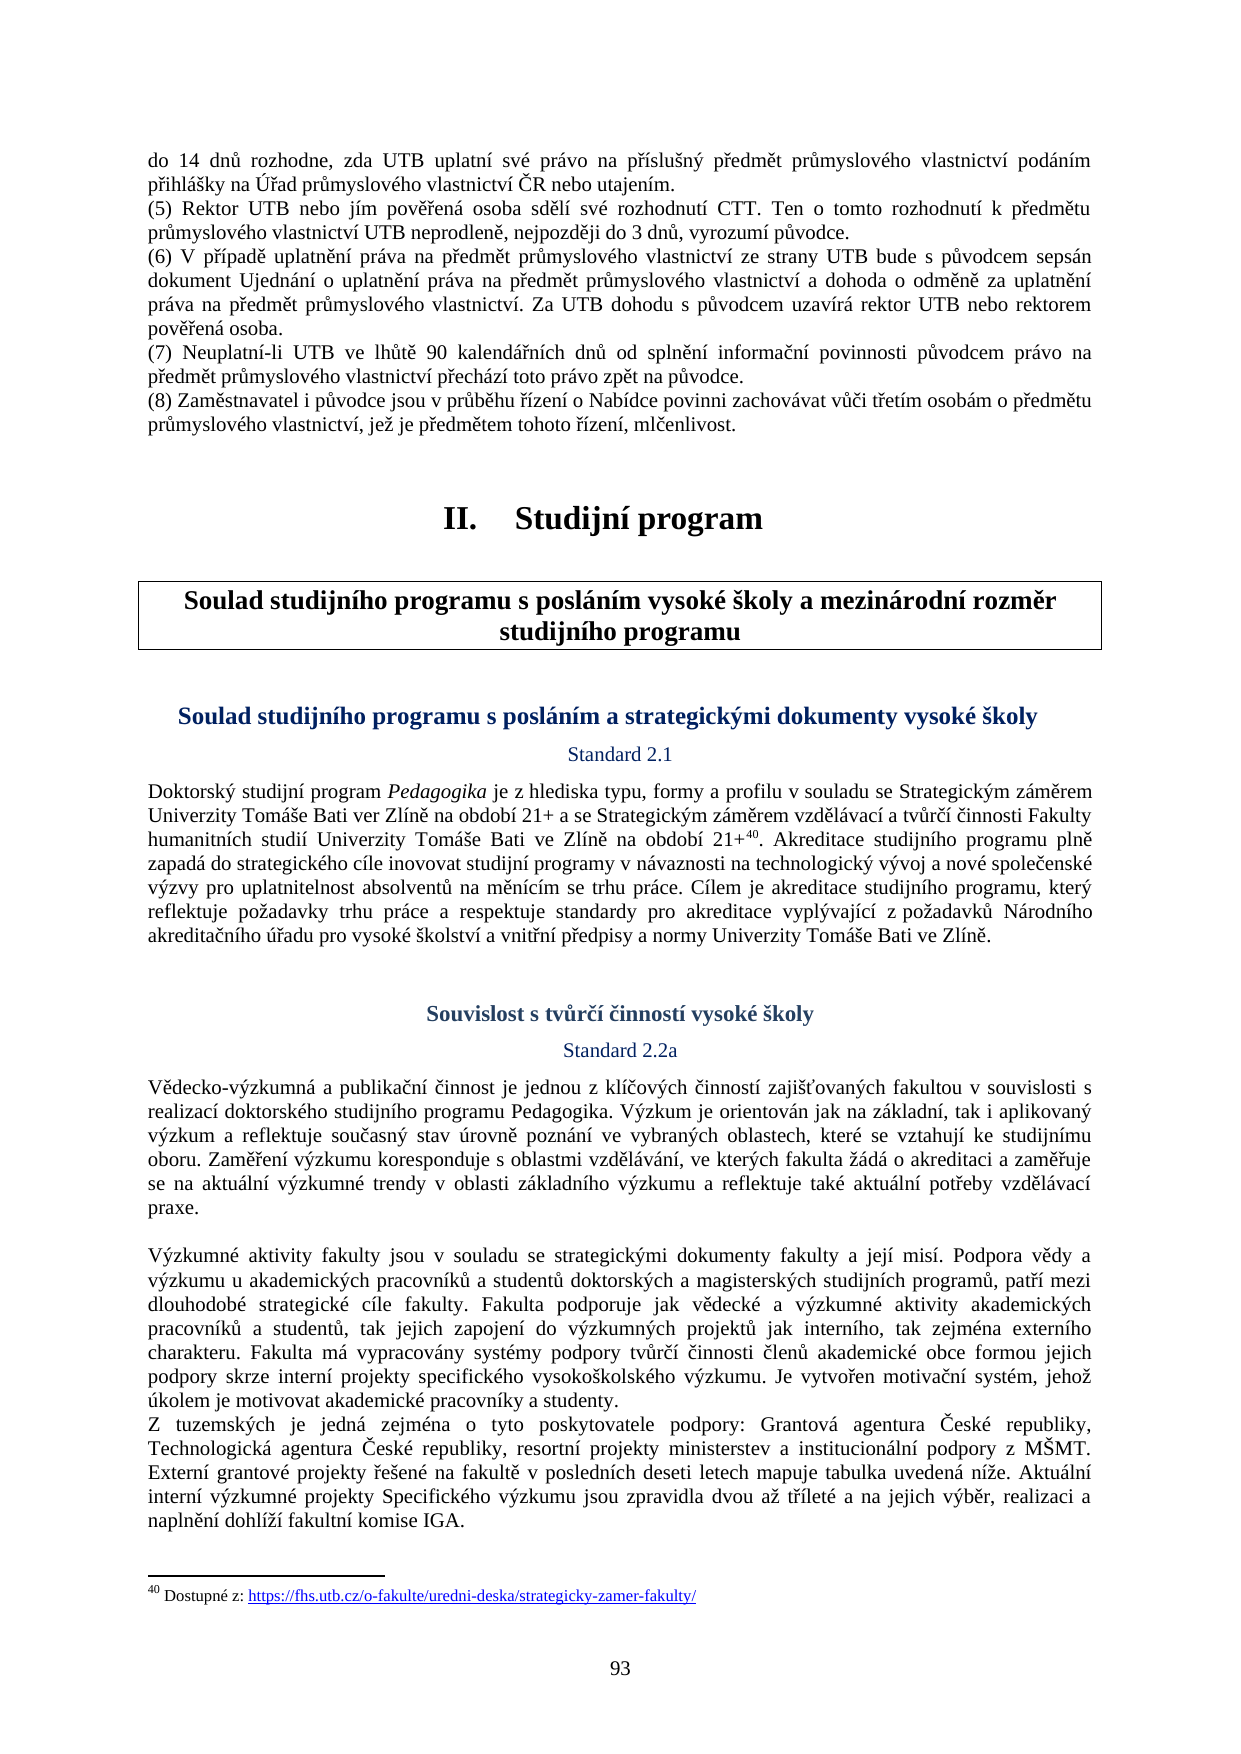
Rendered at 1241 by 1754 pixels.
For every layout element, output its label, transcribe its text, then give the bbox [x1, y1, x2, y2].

text (7) Neuplatní-li UTB ve lhůtě 90 kalendářních dnů od splnění informační povinnosti původcem právo na předmět průmyslového vlastnictví přechází toto právo zpět na původce. [148, 340, 1093, 388]
text (5) Rektor UTB nebo jím pověřená osoba sdělí své rozhodnutí CTT. Ten o tomto rozhodnutí k předmětu průmyslového vlastnictví UTB neprodleně, nejpozději do 3 dnů, vyrozumí původce. [148, 196, 1093, 244]
subtitle Studijní program [148, 498, 1093, 536]
text (8) Zaměstnavatel i původce jsou v průběhu řízení o Nabídce povinni zachovávat vůči třetím osobám o předmětu průmyslového vlastnictví, jež je předmětem tohoto řízení, mlčenlivost. [148, 388, 1093, 436]
subtitle Soulad studijního programu s posláním vysoké školy a mezinárodní rozměr studijního programu [139, 582, 1101, 649]
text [148, 148, 1093, 196]
text Doktorský studijní program Pedagogika je z hlediska typu, formy a profilu v souladu se Strategickým záměrem Univerzity Tomáše Bati ver Zlíně na období 21+ a se Strategickým záměrem vzdělávací a tvůrčí činnosti Fakulty humanitních studií Univerzity Tomáše Bati ve Zlíně na období 21+. Akreditace studijního programu plně zapadá do strategického cíle inovovat studijní programy v návaznosti na technologický vývoj a nové společenské výzvy pro uplatnitelnost absolventů na měnícím se trhu práce. Cílem je akreditace studijního programu, který reflektuje požadavky trhu práce a respektuje standardy pro akreditace vyplývající z požadavků Národního akreditačního úřadu pro vysoké školství a vnitřní předpisy a normy Univerzity Tomáše Bati ve Zlíně. [148, 779, 1093, 947]
text (6) V případě uplatnění práva na předmět průmyslového vlastnictví ze strany UTB bude s původcem sepsán dokument Ujednání o uplatnění práva na předmět průmyslového vlastnictví a dohoda o odměně za uplatnění práva na předmět průmyslového vlastnictví. Za UTB dohodu s původcem uzavírá rektor UTB nebo rektorem pověřená osoba. [148, 244, 1093, 340]
text Standard 2.2a [148, 1038, 1093, 1062]
text Výzkumné aktivity fakulty jsou v souladu se strategickými dokumenty fakulty a její misí. Podpora vědy a výzkumu u akademických pracovníků a studentů doktorských a magisterských studijních programů, patří mezi dlouhodobé strategické cíle fakulty. Fakulta podporuje jak vědecké a výzkumné aktivity akademických pracovníků a studentů, tak jejich zapojení do výzkumných projektů jak interního, tak zejména externího charakteru. Fakulta má vypracovány systémy podpory tvůrčí činnosti členů akademické obce formou jejich podpory skrze interní projekty specifického vysokoškolského výzkumu. Je vytvořen motivační systém, jehož úkolem je motivovat akademické pracovníky a studenty. [148, 1243, 1093, 1412]
text Standard 2.1 [148, 742, 1093, 766]
text Vědecko-výzkumná a publikační činnost je jednou z klíčových činností zajišťovaných fakultou v souvislosti s realizací doktorského studijního programu Pedagogika. Výzkum je orientován jak na základní, tak i aplikovaný výzkum a reflektuje současný stav úrovně poznání ve vybraných oblastech, které se vztahují ke studijnímu oboru. Zaměření výzkumu koresponduje s oblastmi vzdělávání, ve kterých fakulta žádá o akreditaci a zaměřuje se na aktuální výzkumné trendy v oblasti základního výzkumu a reflektuje také aktuální potřeby vzdělávací praxe. [148, 1075, 1093, 1219]
text Soulad studijního programu s posláním a strategickými dokumenty vysoké školy [148, 701, 1093, 730]
subtitle Souvislost s tvůrčí činností vysoké školy [148, 999, 1093, 1026]
text Z tuzemských je jedná zejména o tyto poskytovatele podpory: Grantová agentura České republiky, Technologická agentura České republiky, resortní projekty ministerstev a institucionální podpory z MŠMT. Externí grantové projekty řešené na fakultě v posledních deseti letech mapuje tabulka uvedená níže. Aktuální interní výzkumné projekty Specifického výzkumu jsou zpravidla dvou až tříleté a na jejich výběr, realizaci a naplnění dohlíží fakultní komise IGA. [148, 1412, 1093, 1532]
